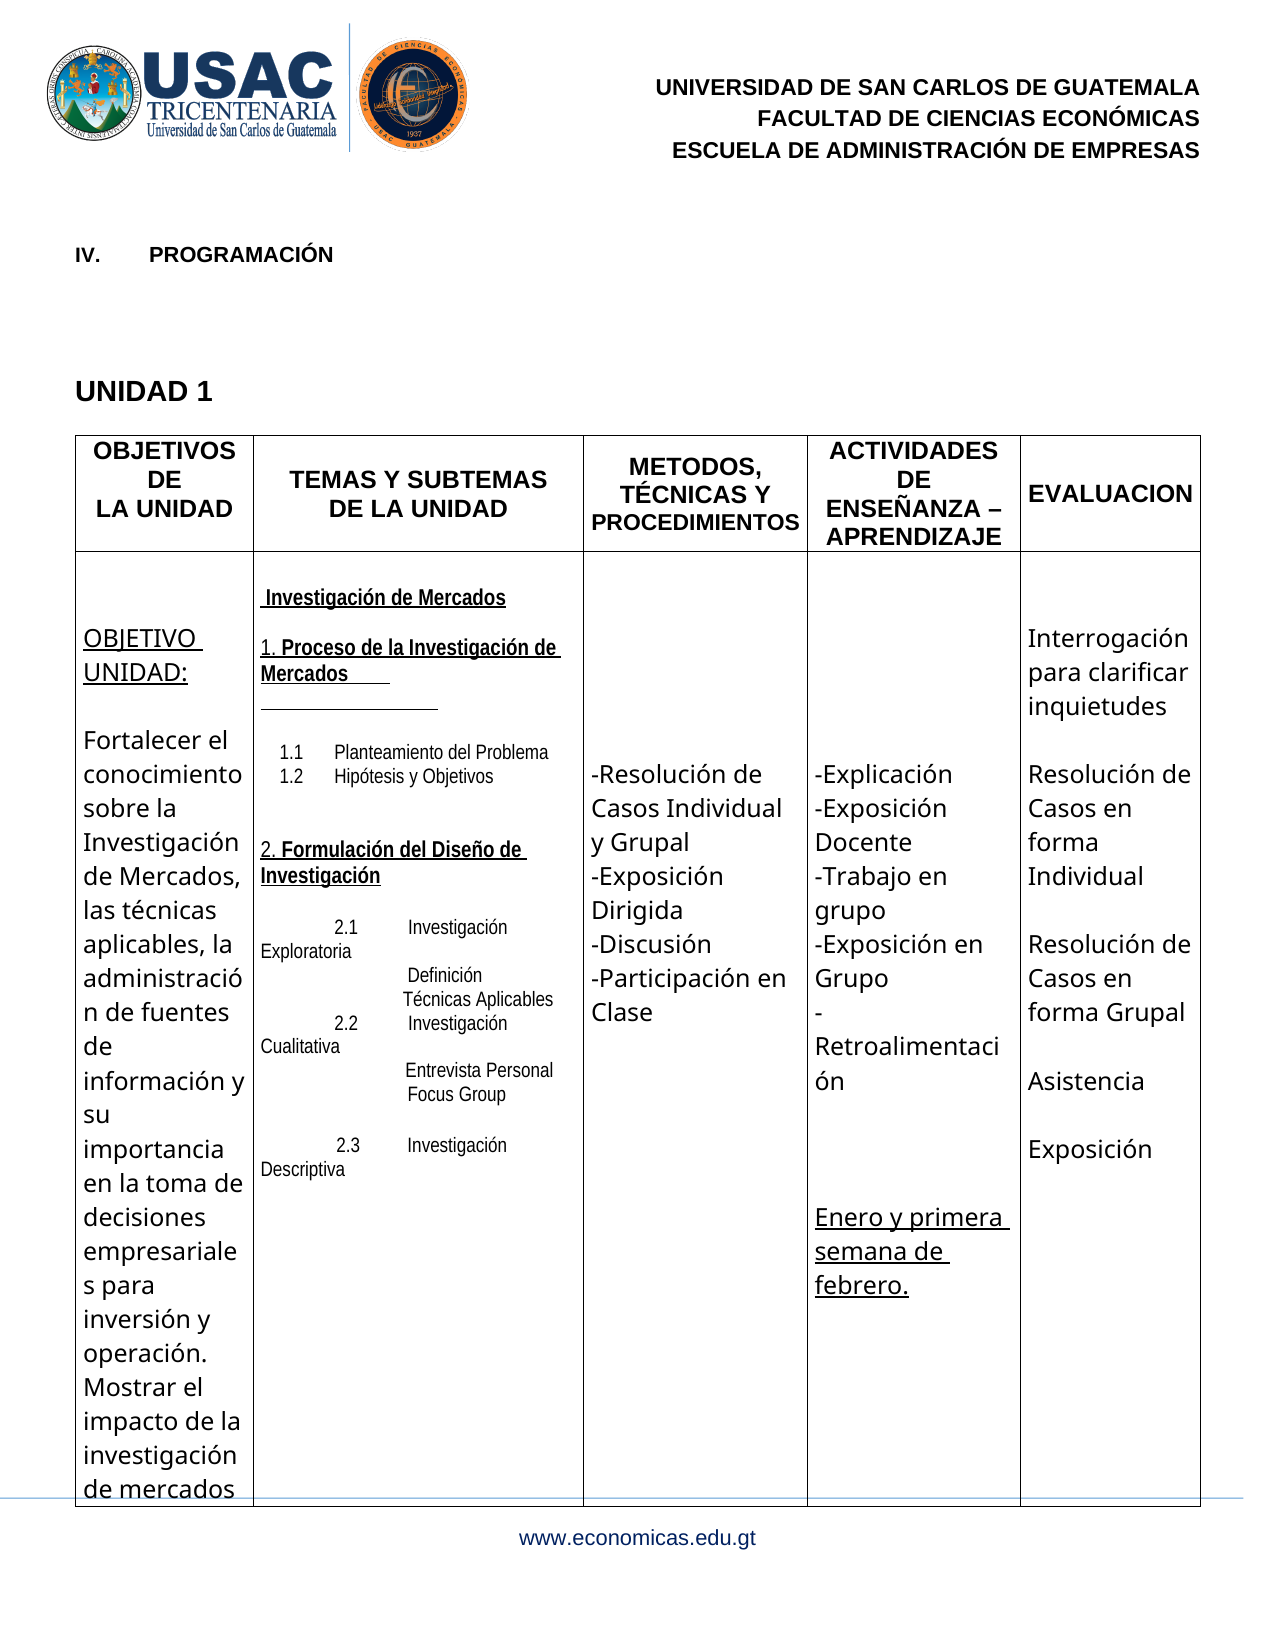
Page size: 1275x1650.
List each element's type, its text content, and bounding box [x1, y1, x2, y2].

picture [356, 37, 470, 152]
text UNIDAD 1 [75, 374, 1200, 408]
table_header METODOS, TÉCNICAS Y PROCEDIMIENTOS [584, 436, 807, 551]
list PROGRAMACIÓN [75, 242, 1200, 267]
table_cell -Resolución de Casos Individual y Grupal -Exposición Dirigida -Discusión -Participación en Clase [584, 552, 807, 1506]
table_cell -Explicación -Exposición Docente -Trabajo en grupo -Exposición en Grupo -Retroalimentación Enero y primera semana de febrero. [808, 552, 1020, 1506]
table_header OBJETIVOS DE LA UNIDAD [76, 436, 253, 551]
picture [46, 37, 345, 152]
table_header EVALUACION [1021, 436, 1200, 551]
table_header TEMAS Y SUBTEMAS DE LA UNIDAD [254, 436, 583, 551]
table_header ACTIVIDADES DE ENSEÑANZA – APRENDIZAJE [808, 436, 1020, 551]
table_cell Interrogación para clarificar inquietudes Resolución de Casos en forma Individual Resolución de Casos en forma Grupal Asistencia Exposición [1021, 552, 1200, 1506]
